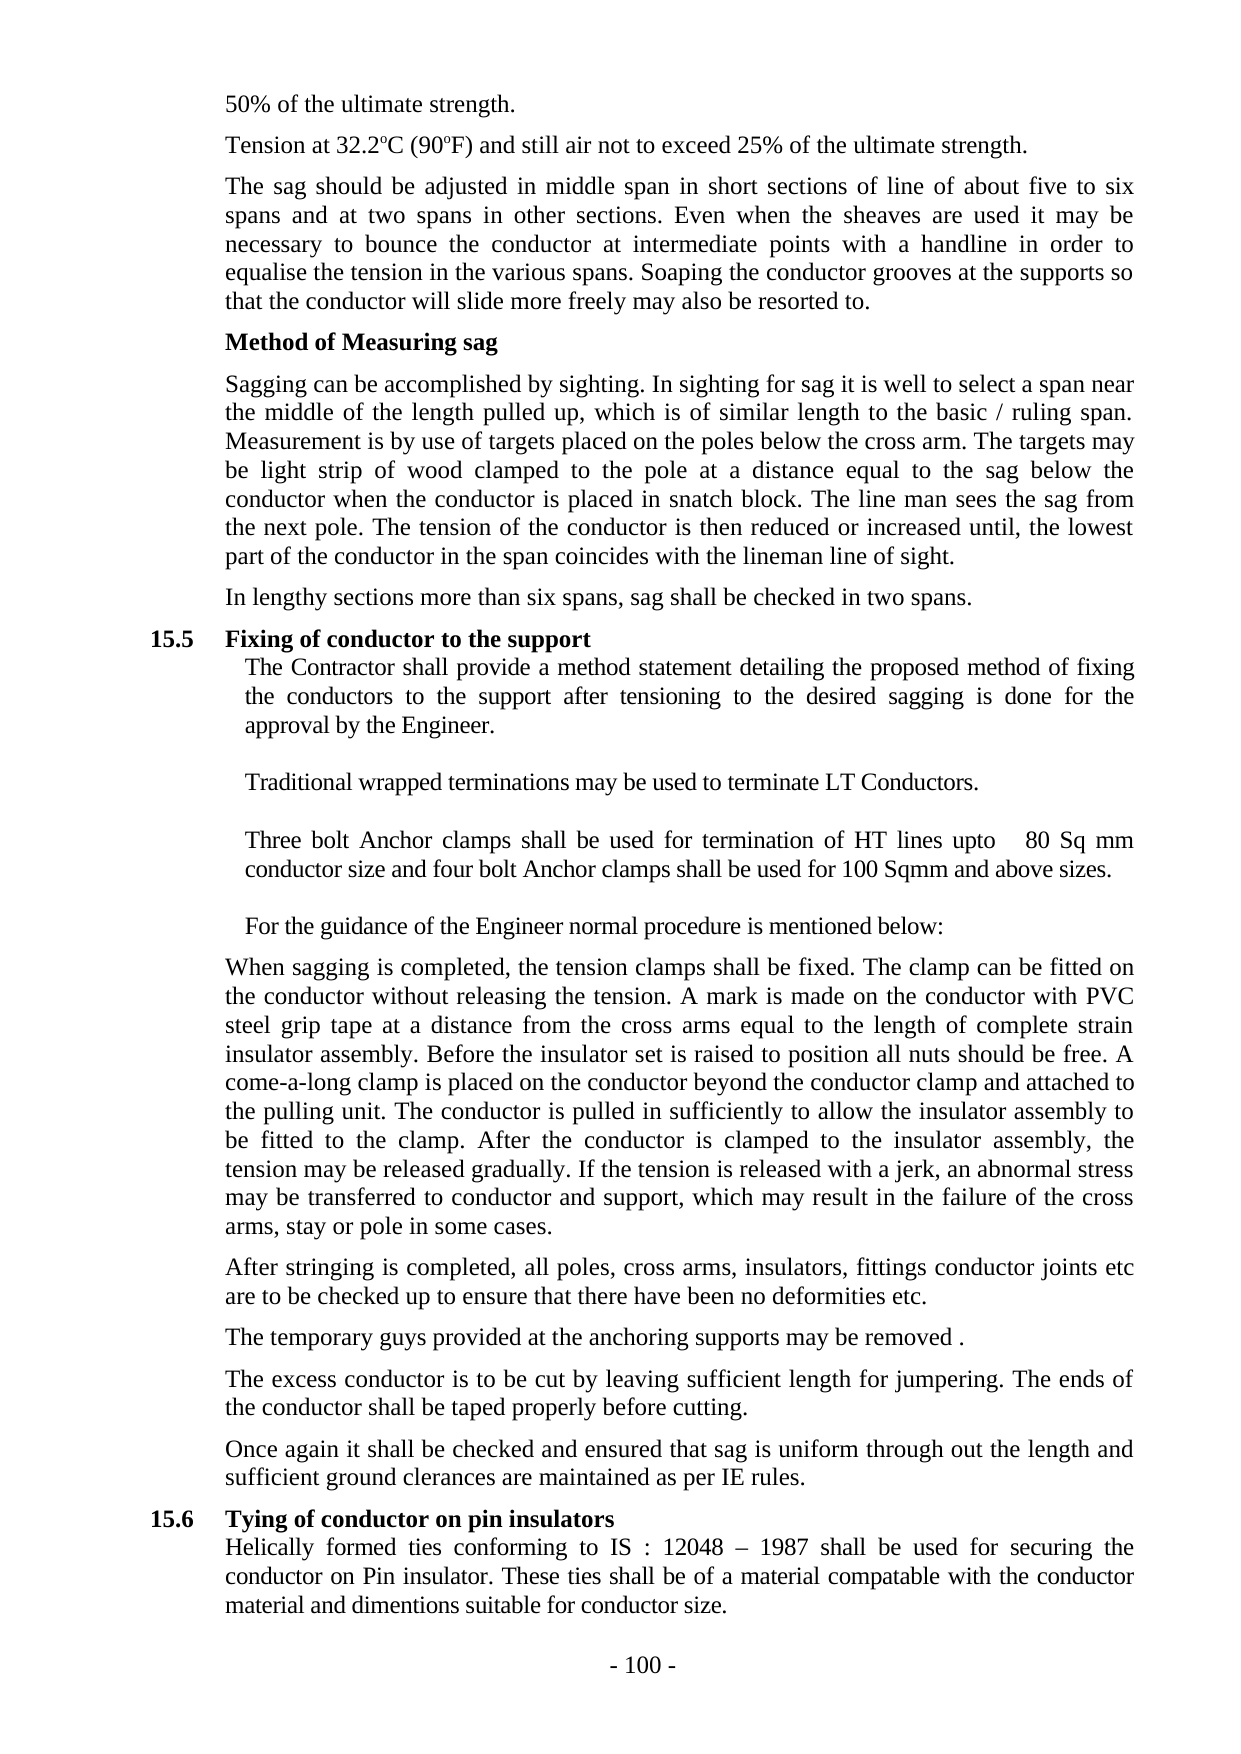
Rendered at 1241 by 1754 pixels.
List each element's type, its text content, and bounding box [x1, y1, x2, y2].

text The temporary guys provided at the anchoring supports may be removed . [225, 1322, 1135, 1351]
text For the guidance of the Engineer normal procedure is mentioned below: [244, 911, 1135, 940]
text The excess conductor is to be cut by leaving sufficient length for jumpering. The ends of the conductor shall be taped properly before cutting. [225, 1364, 1135, 1421]
text The sag should be adjusted in middle span in short sections of line of about five to six spans and at two spans in other sections. Even when the sheaves are used it may be necessary to bounce the conductor at intermediate points with a handline in order to equalise the tension in the various spans. Soaping the conductor grooves at the supports so that the conductor will slide more freely may also be resorted to. [225, 171, 1135, 315]
text Tension at 32.2oC (90oF) and still air not to exceed 25% of the ultimate strength. [225, 130, 1135, 159]
text In lengthy sections more than six spans, sag shall be checked in two spans. [225, 582, 1135, 611]
text Once again it shall be checked and ensured that sag is uniform through out the length and sufficient ground clerances are maintained as per IE rules. [225, 1434, 1135, 1491]
text Three bolt Anchor clamps shall be used for termination of HT lines upto 80 Sq mm conductor size and four bolt Anchor clamps shall be used for 100 Sqmm and above sizes. [244, 825, 1135, 882]
list 15.6 Tying of conductor on pin insulators [150, 1504, 1135, 1532]
list Method of Measuring sag [150, 327, 1135, 356]
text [225, 89, 1135, 117]
text Helically formed ties conforming to IS : 12048 – 1987 shall be used for securing the conductor on Pin insulator. These ties shall be of a material compatable with the conductor material and dimentions suitable for conductor size. [225, 1532, 1135, 1619]
text When sagging is completed, the tension clamps shall be fixed. The clamp can be fitted on the conductor without releasing the tension. A mark is made on the conductor with PVC steel grip tape at a distance from the cross arms equal to the length of complete strain insulator assembly. Before the insulator set is raised to position all nuts should be free. A come-a-long clamp is placed on the conductor beyond the conductor clamp and attached to the pulling unit. The conductor is pulled in sufficiently to allow the insulator assembly to be fitted to the clamp. After the conductor is clamped to the insulator assembly, the tension may be released gradually. If the tension is released with a jerk, an abnormal stress may be transferred to conductor and support, which may result in the failure of the cross arms, stay or pole in some cases. [225, 952, 1135, 1240]
text After stringing is completed, all poles, cross arms, insulators, fittings conductor joints etc are to be checked up to ensure that there have been no deformities etc. [225, 1252, 1135, 1310]
text Traditional wrapped terminations may be used to terminate LT Conductors. [244, 767, 1135, 796]
text Sagging can be accomplished by sighting. In sighting for sag it is well to select a span near the middle of the length pulled up, which is of similar length to the basic / ruling span. Measurement is by use of targets placed on the poles below the cross arm. The targets may be light strip of wood clamped to the pole at a distance equal to the sag below the conductor when the conductor is placed in snatch block. The line man sees the sag from the next pole. The tension of the conductor is then reduced or increased until, the lowest part of the conductor in the span coincides with the lineman line of sight. [225, 369, 1135, 570]
text The Contractor shall provide a method statement detailing the proposed method of fixing the conductors to the support after tensioning to the desired sagging is done for the approval by the Engineer. [244, 652, 1135, 739]
list 15.5 Fixing of conductor to the support [150, 624, 1135, 652]
